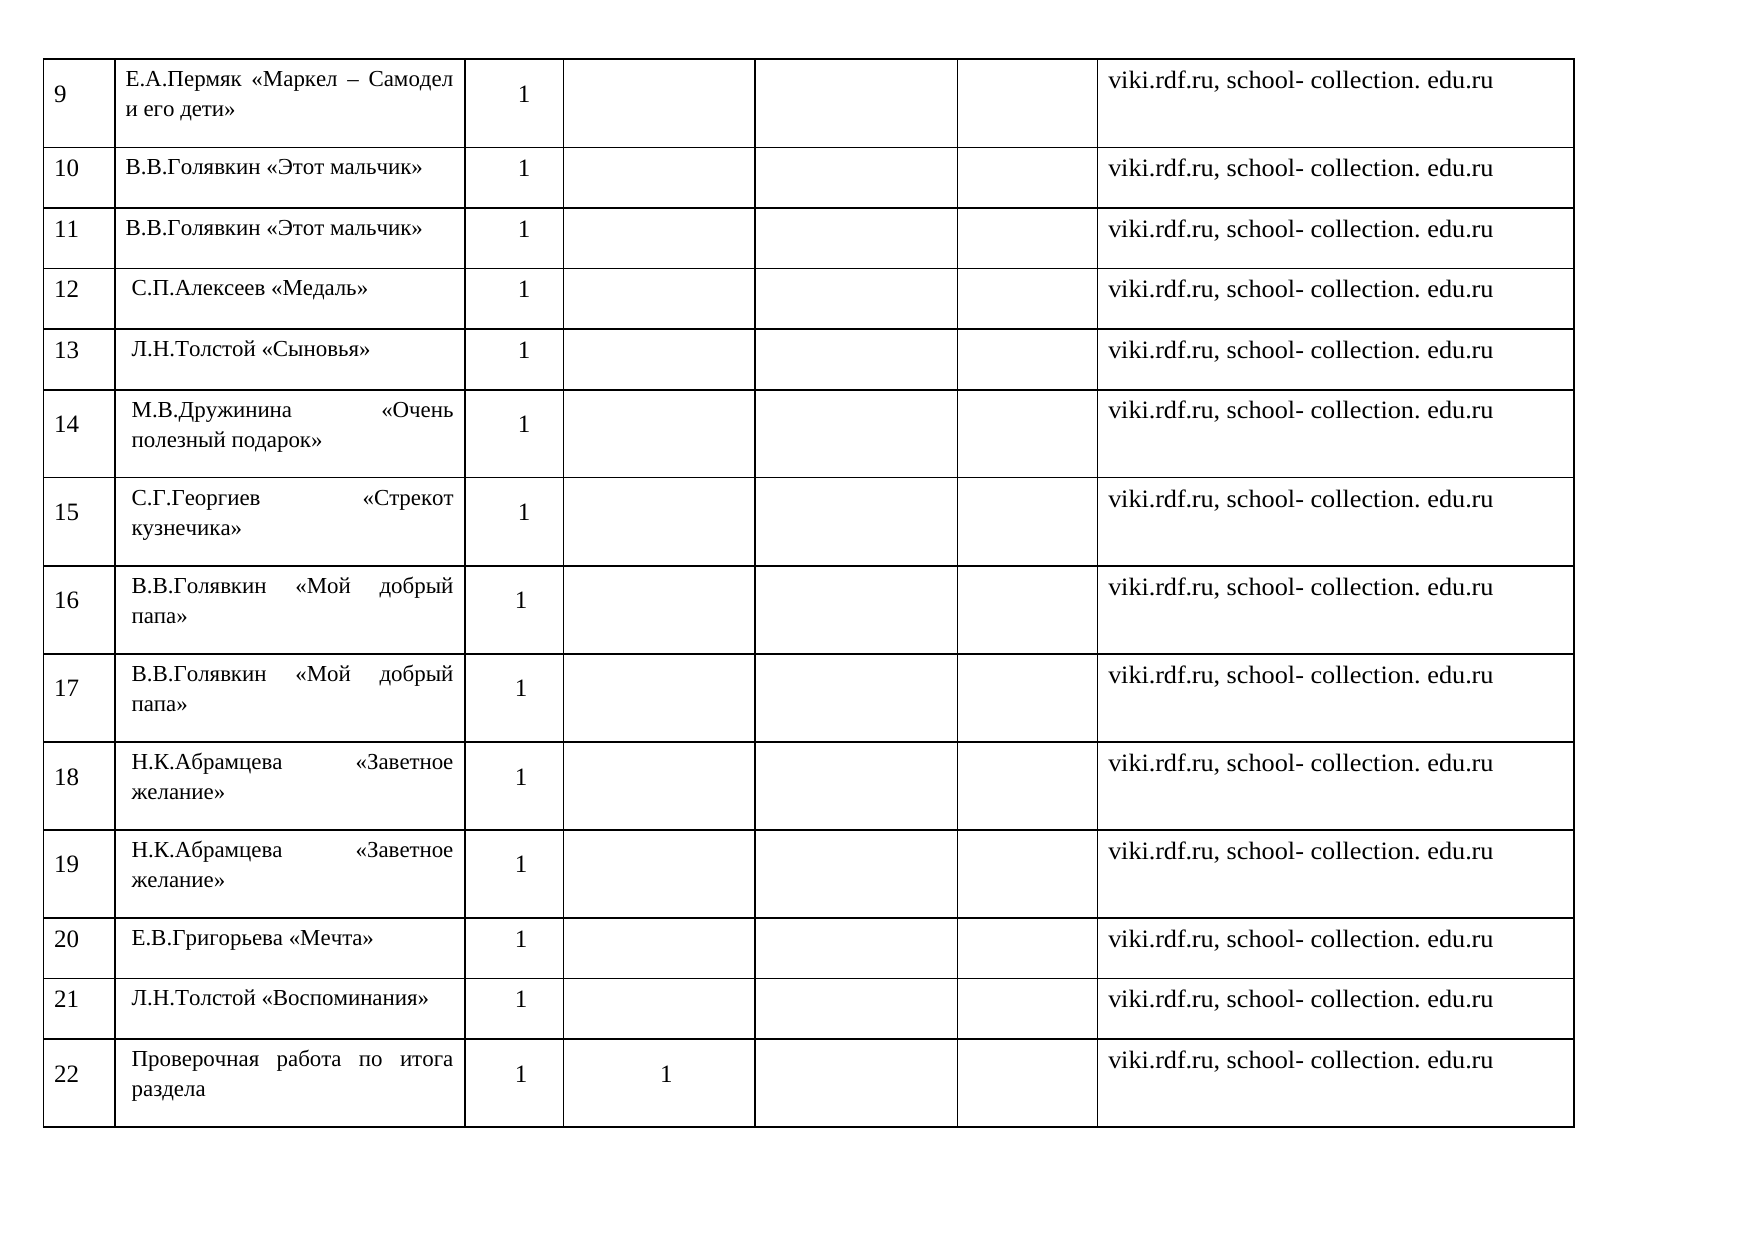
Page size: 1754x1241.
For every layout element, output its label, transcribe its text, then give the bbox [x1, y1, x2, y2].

table_cell 21 [44, 979, 114, 1038]
table_cell [564, 979, 754, 1038]
table_cell 1 [466, 655, 563, 741]
table_cell 1 [564, 1040, 754, 1126]
table_cell В.В.Голявкин «Этот мальчик» [116, 209, 464, 268]
table_cell [958, 478, 1097, 565]
table_cell [564, 269, 754, 328]
table_cell [564, 567, 754, 653]
table_cell [958, 209, 1097, 268]
table_cell [756, 209, 957, 268]
table_cell [756, 330, 957, 389]
table_cell 1 [466, 391, 563, 477]
table_cell 10 [44, 148, 114, 207]
table_cell [958, 1040, 1097, 1126]
table_cell [756, 391, 957, 477]
table_cell С.Г.Георгиев «Стрекот кузнечика» [116, 478, 464, 565]
table_cell [958, 919, 1097, 978]
table_cell viki.rdf.ru, school- collection. edu.ru [1098, 330, 1573, 389]
table_cell [756, 567, 957, 653]
table_cell [564, 330, 754, 389]
table_cell [564, 209, 754, 268]
table_cell Н.К.Абрамцева «Заветное желание» [116, 831, 464, 917]
table_cell viki.rdf.ru, school- collection. edu.ru [1098, 655, 1573, 741]
table_cell Е.В.Григорьева «Мечта» [116, 919, 464, 978]
table_cell [756, 1040, 957, 1126]
table_cell [564, 478, 754, 565]
table_cell viki.rdf.ru, school- collection. edu.ru [1098, 919, 1573, 978]
table_cell Л.Н.Толстой «Сыновья» [116, 330, 464, 389]
table_cell 1 [466, 1040, 563, 1126]
table_cell [756, 743, 957, 829]
table_cell [564, 831, 754, 917]
table_cell [756, 979, 957, 1038]
table_cell viki.rdf.ru, school- collection. edu.ru [1098, 478, 1573, 565]
table_cell viki.rdf.ru, school- collection. edu.ru [1098, 743, 1573, 829]
table_cell 1 [466, 330, 563, 389]
table_cell М.В.Дружинина «Очень полезный подарок» [116, 391, 464, 477]
table_cell [958, 831, 1097, 917]
table_cell [564, 148, 754, 207]
table_cell 1 [466, 919, 563, 978]
table_cell [958, 391, 1097, 477]
table_cell [756, 831, 957, 917]
table_cell [756, 269, 957, 328]
table_cell [564, 655, 754, 741]
table_cell [958, 269, 1097, 328]
table_cell 13 [44, 330, 114, 389]
table_cell 18 [44, 743, 114, 829]
table_cell 22 [44, 1040, 114, 1126]
table_cell Л.Н.Толстой «Воспоминания» [116, 979, 464, 1038]
table_cell 1 [466, 567, 563, 653]
table_cell [958, 60, 1097, 146]
table_cell 20 [44, 919, 114, 978]
table_cell 12 [44, 269, 114, 328]
table_cell viki.rdf.ru, school- collection. edu.ru [1098, 979, 1573, 1038]
table_cell [958, 655, 1097, 741]
table_cell В.В.Голявкин «Этот мальчик» [116, 148, 464, 207]
table_cell 17 [44, 655, 114, 741]
table_cell В.В.Голявкин «Мой добрый папа» [116, 567, 464, 653]
table_cell Е.А.Пермяк «Маркел – Самодел и его дети» [116, 60, 464, 146]
table_cell В.В.Голявкин «Мой добрый папа» [116, 655, 464, 741]
table_cell viki.rdf.ru, school- collection. edu.ru [1098, 209, 1573, 268]
table_cell [958, 743, 1097, 829]
table_cell 1 [466, 743, 563, 829]
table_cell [1098, 1040, 1573, 1126]
table_cell 1 [466, 478, 563, 565]
table_cell 1 [466, 979, 563, 1038]
table_cell viki.rdf.ru, school- collection. edu.ru [1098, 391, 1573, 477]
table_cell Проверочная работа по итога раздела [116, 1040, 464, 1126]
table_cell [756, 60, 957, 146]
table_cell [756, 655, 957, 741]
table_cell 14 [44, 391, 114, 477]
table_cell [564, 919, 754, 978]
table_cell С.П.Алексеев «Медаль» [116, 269, 464, 328]
table_cell [756, 478, 957, 565]
table_cell viki.rdf.ru, school- collection. edu.ru [1098, 148, 1573, 207]
table_cell Н.К.Абрамцева «Заветное желание» [116, 743, 464, 829]
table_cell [1098, 60, 1573, 146]
table_cell viki.rdf.ru, school- collection. edu.ru [1098, 269, 1573, 328]
table_cell 1 [466, 269, 563, 328]
table_cell 19 [44, 831, 114, 917]
table_cell 1 [466, 60, 563, 146]
table_cell [958, 330, 1097, 389]
table_cell [958, 979, 1097, 1038]
table_cell 1 [466, 831, 563, 917]
table_cell 1 [466, 209, 563, 268]
table_cell [756, 148, 957, 207]
table_cell [958, 148, 1097, 207]
table_cell 1 [466, 148, 563, 207]
table_cell viki.rdf.ru, school- collection. edu.ru [1098, 567, 1573, 653]
table_cell [564, 743, 754, 829]
table_cell [756, 919, 957, 978]
table_cell 15 [44, 478, 114, 565]
table_cell [564, 391, 754, 477]
table_cell [958, 567, 1097, 653]
table_cell [564, 60, 754, 146]
table_cell viki.rdf.ru, school- collection. edu.ru [1098, 831, 1573, 917]
table_cell 11 [44, 209, 114, 268]
table_cell 16 [44, 567, 114, 653]
table_cell 9 [44, 60, 114, 146]
